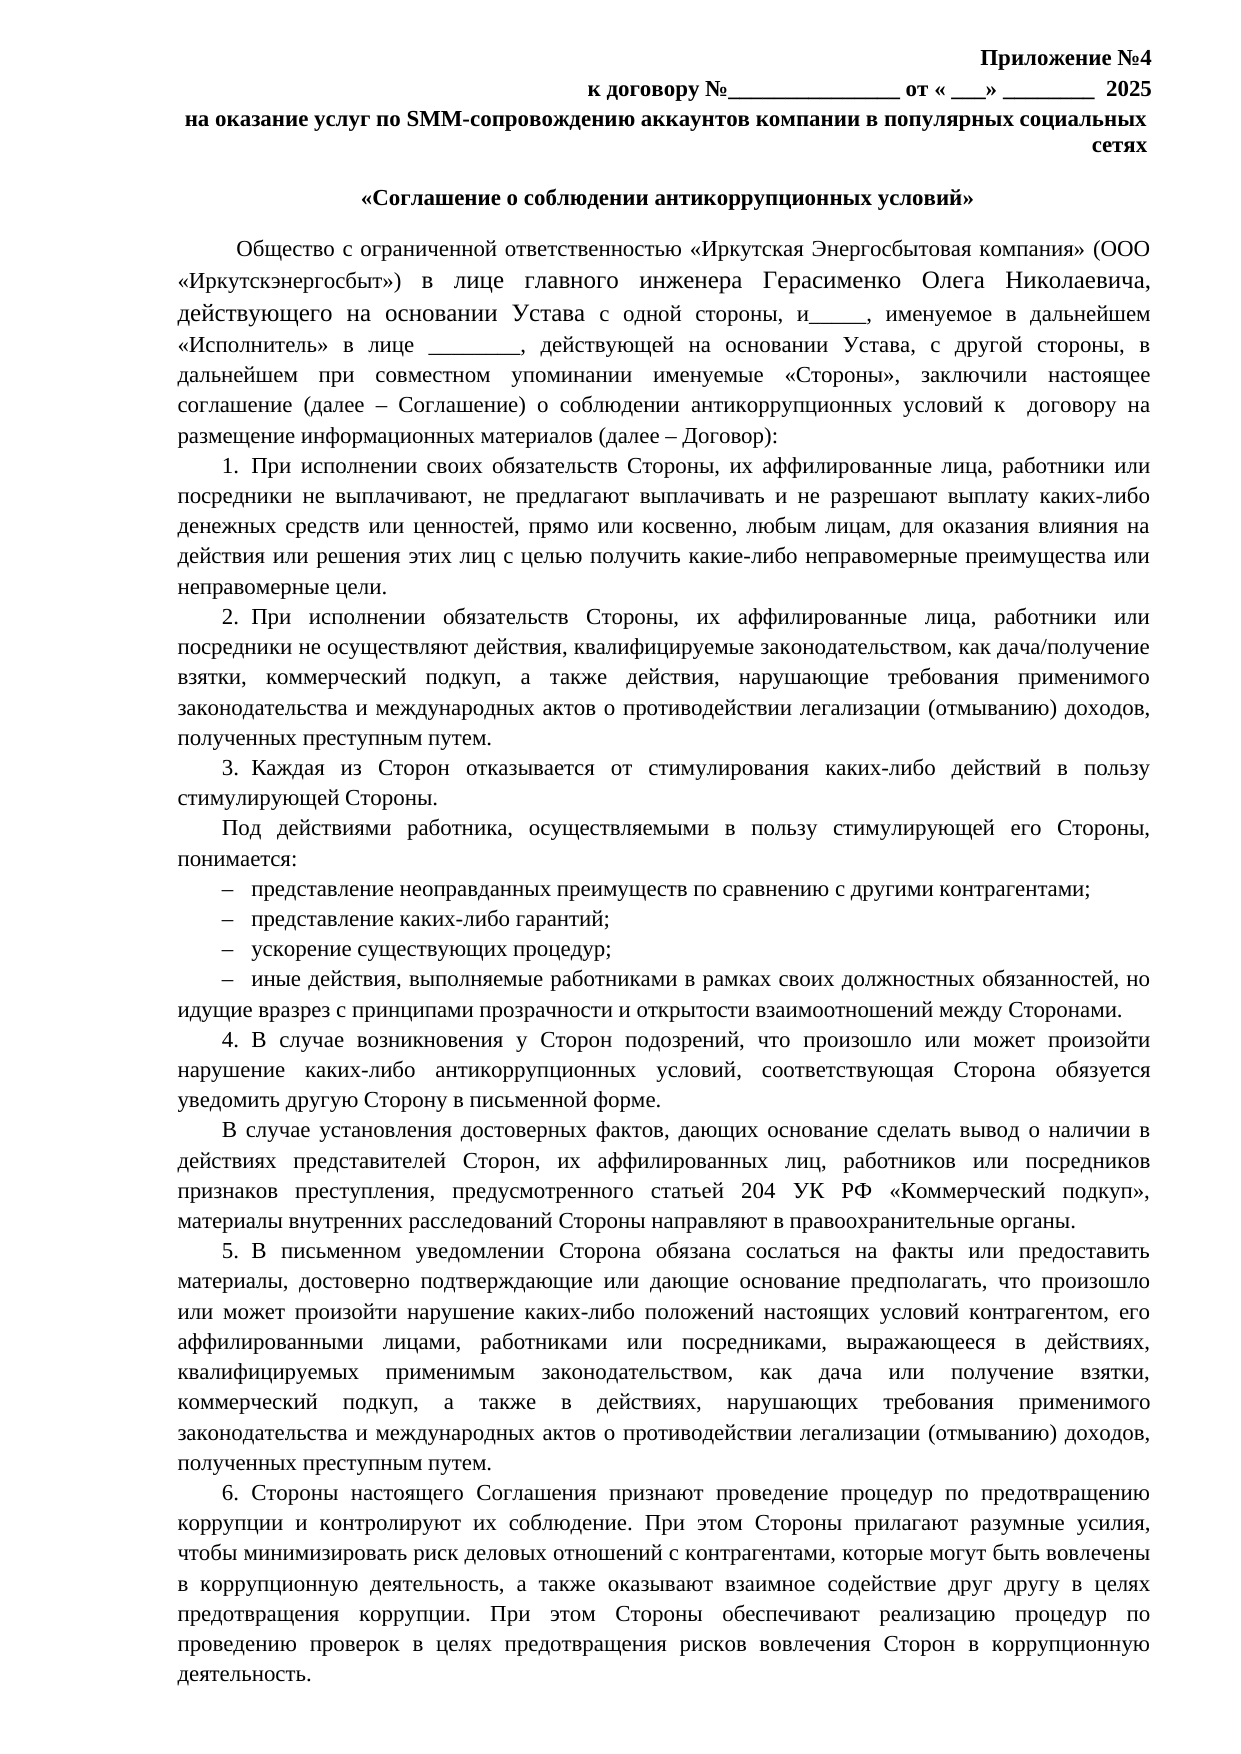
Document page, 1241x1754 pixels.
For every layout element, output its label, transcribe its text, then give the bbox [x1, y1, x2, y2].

text – представление неоправданных преимуществ по сравнению с другими контрагентами; [177, 875, 1152, 901]
text 1. При исполнении своих обязательств Стороны, их аффилированные лица, работники или посредники не выплачивают, не предлагают выплачивать и не разрешают выплату каких-либо денежных средств или ценностей, прямо или косвенно, любым лицам, для оказания влияния на действия или решения этих лиц с целью получить какие-либо неправомерные преимущества или неправомерные цели. [177, 452, 1152, 599]
text 5. В письменном уведомлении Сторона обязана сослаться на факты или предоставить материалы, достоверно подтверждающие или дающие основание предполагать, что произошло или может произойти нарушение каких-либо положений настоящих условий контрагентом, его аффилированными лицами, работниками или посредниками, выражающееся в действиях, квалифицируемых применимым законодательством, как дача или получение взятки, коммерческий подкуп, а также в действиях, нарушающих требования применимого законодательства и международных актов о противодействии легализации (отмыванию) доходов, полученных преступным путем. [177, 1237, 1152, 1475]
text Под действиями работника, осуществляемыми в пользу стимулирующей его Стороны, понимается: [177, 814, 1152, 871]
text «Соглашение о соблюдении антикоррупционных условий» [177, 184, 1152, 210]
text 2. При исполнении обязательств Стороны, их аффилированные лица, работники или посредники не осуществляют действия, квалифицируемые законодательством, как дача/получение взятки, коммерческий подкуп, а также действия, нарушающие требования применимого законодательства и международных актов о противодействии легализации (отмыванию) доходов, полученных преступным путем. [177, 603, 1152, 750]
text на оказание услуг по SMM-сопровождению аккаунтов компании в популярных социальных сетях [177, 105, 1147, 157]
text 4. В случае возникновения у Сторон подозрений, что произошло или может произойти нарушение каких-либо антикоррупционных условий, соответствующая Сторона обязуется уведомить другую Сторону в письменной форме. [177, 1026, 1152, 1113]
text 3. Каждая из Сторон отказывается от стимулирования каких-либо действий в пользу стимулирующей Стороны. [177, 754, 1152, 811]
text Общество с ограниченной ответственностью «Иркутская Энергосбытовая компания» (ООО «Иркутскэнергосбыт») в лице главного инженера Герасименко Олега Николаевича, действующего на основании Устава с одной стороны, и_____, именуемое в дальнейшем «Исполнитель» в лице ________, действующей на основании Устава, с другой стороны, в дальнейшем при совместном упоминании именуемые «Стороны», заключили настоящее соглашение (далее – Соглашение) о соблюдении антикоррупционных условий к договору на размещение информационных материалов (далее – Договор): [177, 235, 1152, 448]
text к договору №_______________ от « ___» ________ 2025 [177, 74, 1152, 101]
text В случае установления достоверных фактов, дающих основание сделать вывод о наличии в действиях представителей Сторон, их аффилированных лиц, работников или посредников признаков преступления, предусмотренного статьей 204 УК РФ «Коммерческий подкуп», материалы внутренних расследований Стороны направляют в правоохранительные органы. [177, 1117, 1152, 1233]
text 6. Стороны настоящего Соглашения признают проведение процедур по предотвращению коррупции и контролируют их соблюдение. При этом Стороны прилагают разумные усилия, чтобы минимизировать риск деловых отношений с контрагентами, которые могут быть вовлечены в коррупционную деятельность, а также оказывают взаимное содействие друг другу в целях предотвращения коррупции. При этом Стороны обеспечивают реализацию процедур по проведению проверок в целях предотвращения рисков вовлечения Сторон в коррупционную деятельность. [177, 1479, 1152, 1687]
text – ускорение существующих процедур; [177, 935, 1152, 962]
text – представление каких-либо гарантий; [177, 905, 1152, 931]
text Приложение №4 [177, 44, 1152, 71]
text – иные действия, выполняемые работниками в рамках своих должностных обязанностей, но идущие вразрез с принципами прозрачности и открытости взаимоотношений между Сторонами. [177, 966, 1152, 1022]
